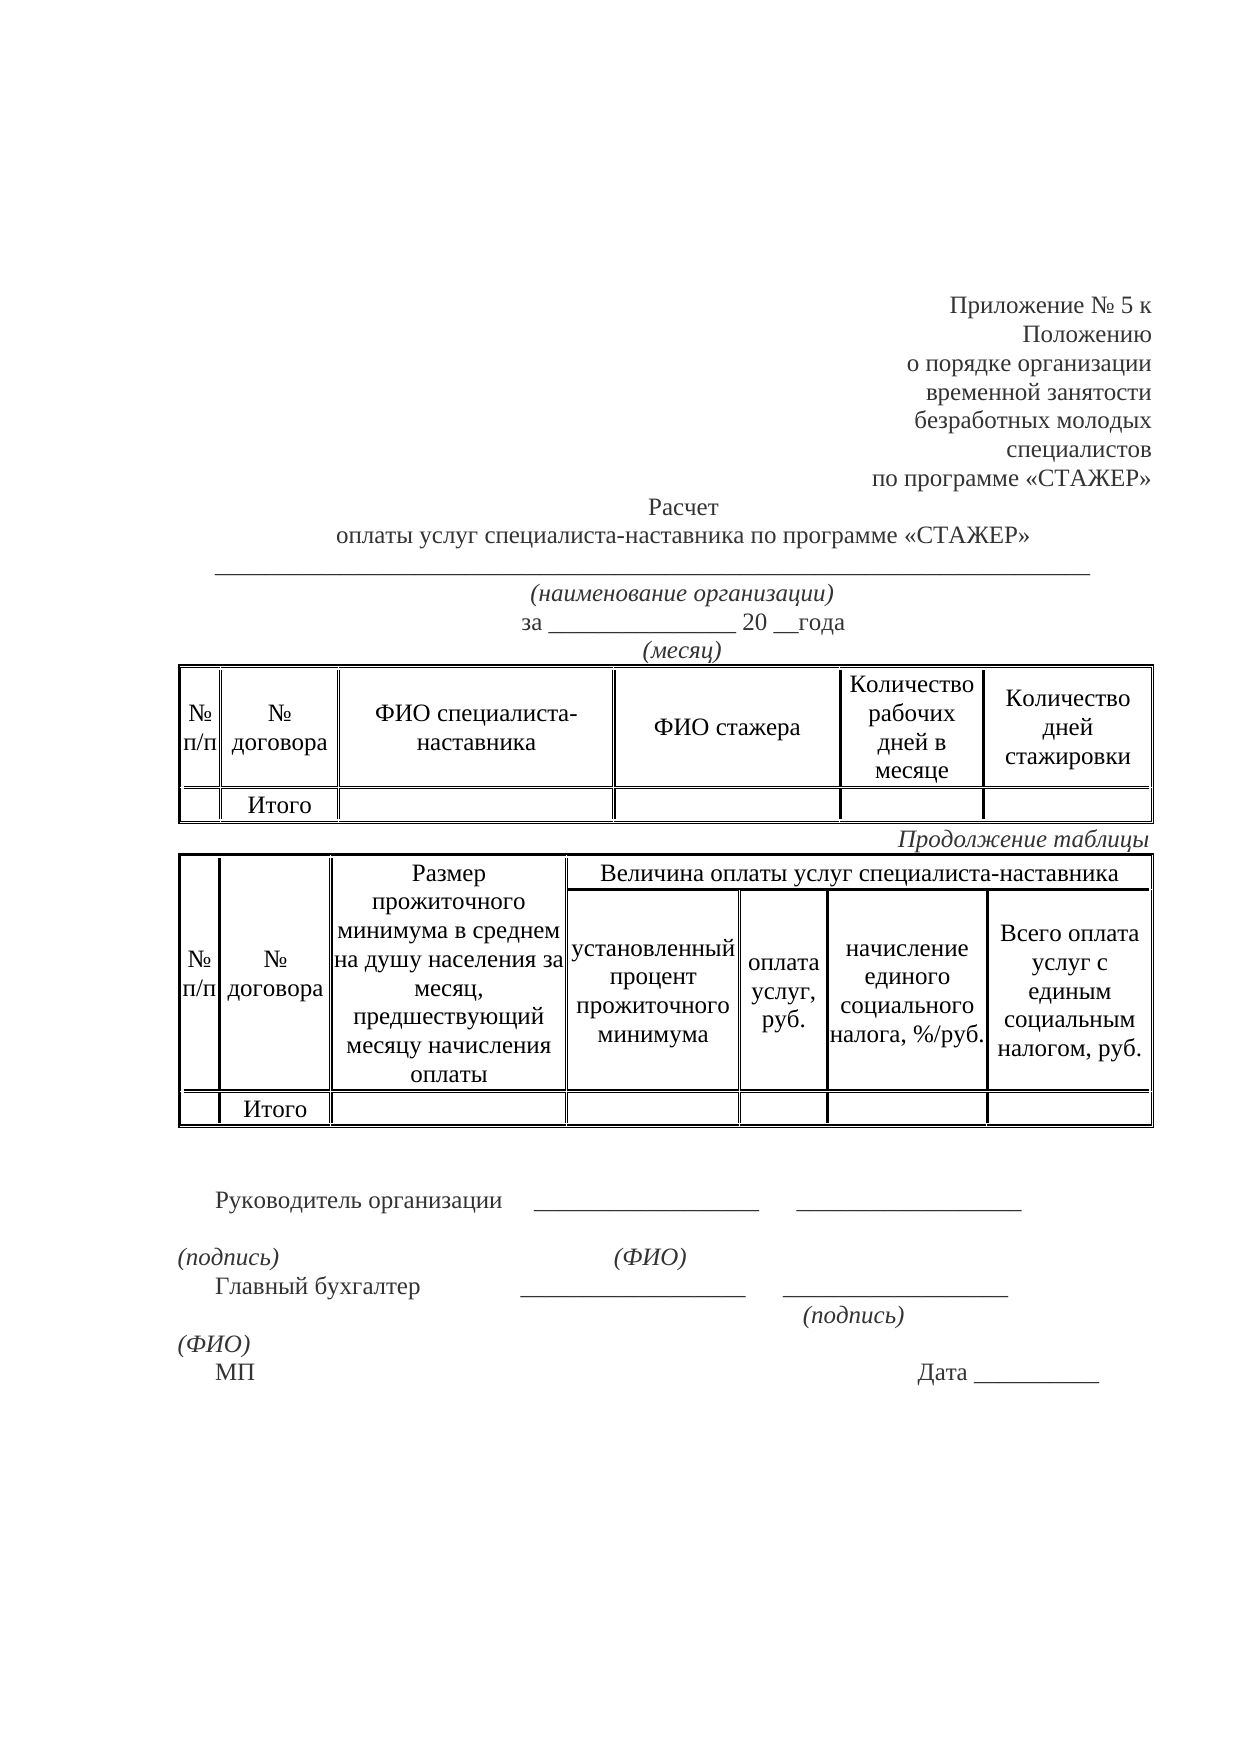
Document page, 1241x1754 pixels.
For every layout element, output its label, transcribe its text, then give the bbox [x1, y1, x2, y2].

table_cell Итого [219, 1089, 331, 1124]
table_cell оплата услуг, руб. [741, 891, 826, 1089]
table_cell Всего оплата услуг с единым социальным налогом, руб. [989, 888, 1152, 1089]
table_header № договора [219, 855, 331, 1089]
table_cell [339, 786, 614, 821]
text Расчет [177, 492, 1152, 521]
table_cell [181, 1089, 219, 1124]
table_cell [827, 1093, 987, 1124]
table_header Количество рабочих дней в месяце [840, 668, 983, 786]
table_header № договора [221, 668, 338, 786]
table_cell начисление единого социального налога, %/руб. [829, 891, 986, 1089]
text Продолжение таблицы [177, 824, 1152, 853]
text по программе «СТАЖЕР» [177, 463, 1152, 492]
table_cell [614, 789, 840, 821]
table_cell [840, 789, 983, 821]
text безработных молодых специалистов [177, 406, 1152, 463]
table_header Размер прожиточного минимума в среднем на душу населения за месяц, предшествующий месяцу начисления оплаты [331, 856, 566, 1089]
text Руководитель организации __________________ __________________ [177, 1185, 1152, 1214]
table_cell [180, 786, 221, 821]
table_cell [331, 1093, 566, 1124]
table_cell [566, 1093, 740, 1124]
table_header ФИО стажера [614, 666, 840, 786]
table_header ФИО специалиста-наставника [339, 666, 614, 786]
table_header № п/п [181, 856, 219, 1089]
table_cell Итого [221, 789, 338, 821]
table_cell установленный процент прожиточного минимума [568, 891, 738, 1089]
text Главный бухгалтер __________________ __________________ [177, 1271, 1152, 1300]
text о порядке организации временной занятости [177, 348, 1152, 406]
text за _______________ 20 __года [177, 607, 1152, 636]
text (месяц) [177, 636, 1152, 664]
table_header № п/п [181, 668, 221, 786]
table_cell [740, 1093, 827, 1124]
text (подпись) (ФИО) [177, 1300, 1152, 1357]
text ______________________________________________________________________ [177, 549, 1152, 578]
text МП Дата __________ [177, 1357, 1152, 1386]
text (подпись) (ФИО) [177, 1214, 1152, 1271]
table_header Величина оплаты услуг специалиста-наставника [566, 856, 1151, 888]
table_cell [987, 1089, 1151, 1124]
text Приложение № 5 к Положению [177, 291, 1152, 348]
text (наименование организации) [177, 578, 1152, 607]
text оплаты услуг специалиста-наставника по программе «СТАЖЕР» [177, 521, 1152, 549]
table_cell [983, 786, 1152, 821]
table_header Количество дней стажировки [983, 668, 1151, 786]
